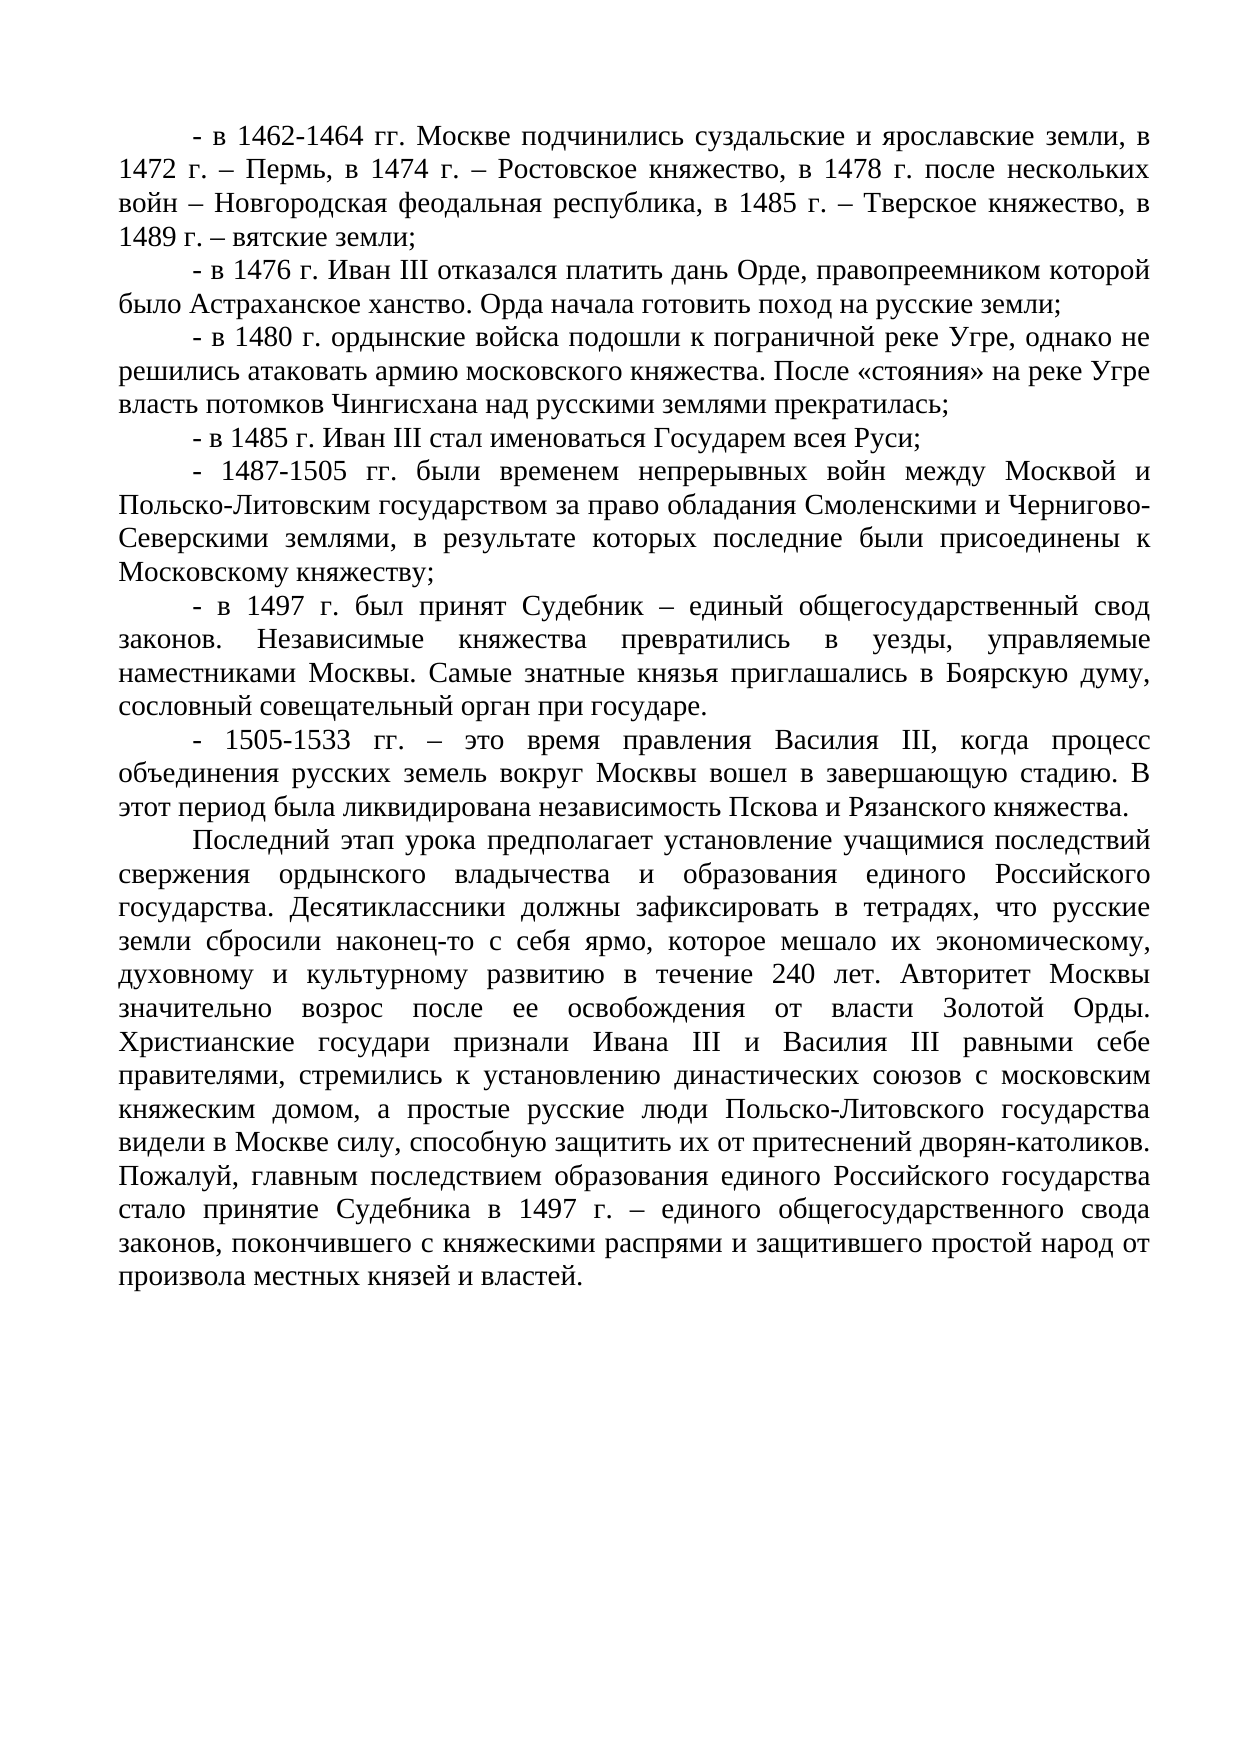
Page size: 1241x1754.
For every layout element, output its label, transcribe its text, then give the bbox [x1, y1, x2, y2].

text - 1487-1505 гг. были временем непрерывных войн между Москвой и Польско-Литовским государством за право обладания Смоленскими и Чернигово-Северскими землями, в результате которых последние были присоединены к Московскому княжеству; [118, 453, 1152, 588]
text - в 1480 г. ордынские войска подошли к пограничной реке Угре, однако не решились атаковать армию московского княжества. После «стояния» на реке Угре власть потомков Чингисхана над русскими землями прекратилась; [118, 319, 1152, 420]
text - в 1476 г. Иван III отказался платить дань Орде, правопреемником которой было Астраханское ханство. Орда начала готовить поход на русские земли; [118, 252, 1152, 319]
text Последний этап урока предполагает установление учащимися последствий свержения ордынского владычества и образования единого Российского государства. Десятиклассники должны зафиксировать в тетрадях, что русские земли сбросили наконец-то с себя ярмо, которое мешало их экономическому, духовному и культурному развитию в течение 240 лет. Авторитет Москвы значительно возрос после ее освобождения от власти Золотой Орды. Христианские государи признали Ивана III и Василия III равными себе правителями, стремились к установлению династических союзов с московским княжеским домом, а простые русские люди Польско-Литовского государства видели в Москве силу, способную защитить их от притеснений дворян-католиков. Пожалуй, главным последствием образования единого Российского государства стало принятие Судебника в 1497 г. – единого общегосударственного свода законов, покончившего с княжескими распрями и защитившего простой народ от произвола местных князей и властей. [118, 822, 1152, 1292]
text - в 1497 г. был принят Судебник – единый общегосударственный свод законов. Независимые княжества превратились в уезды, управляемые наместниками Москвы. Самые знатные князья приглашались в Боярскую думу, сословный совещательный орган при государе. [118, 588, 1152, 722]
text - в 1462-1464 гг. Москве подчинились суздальские и ярославские земли, в 1472 г. – Пермь, в 1474 г. – Ростовское княжество, в 1478 г. после нескольких войн – Новгородская феодальная республика, в 1485 г. – Тверское княжество, в 1489 г. – вятские земли; [118, 118, 1152, 252]
text - 1505-1533 гг. – это время правления Василия III, когда процесс объединения русских земель вокруг Москвы вошел в завершающую стадию. В этот период была ликвидирована независимость Пскова и Рязанского княжества. [118, 722, 1152, 822]
text - в 1485 г. Иван III стал именоваться Государем всея Руси; [118, 420, 1152, 453]
